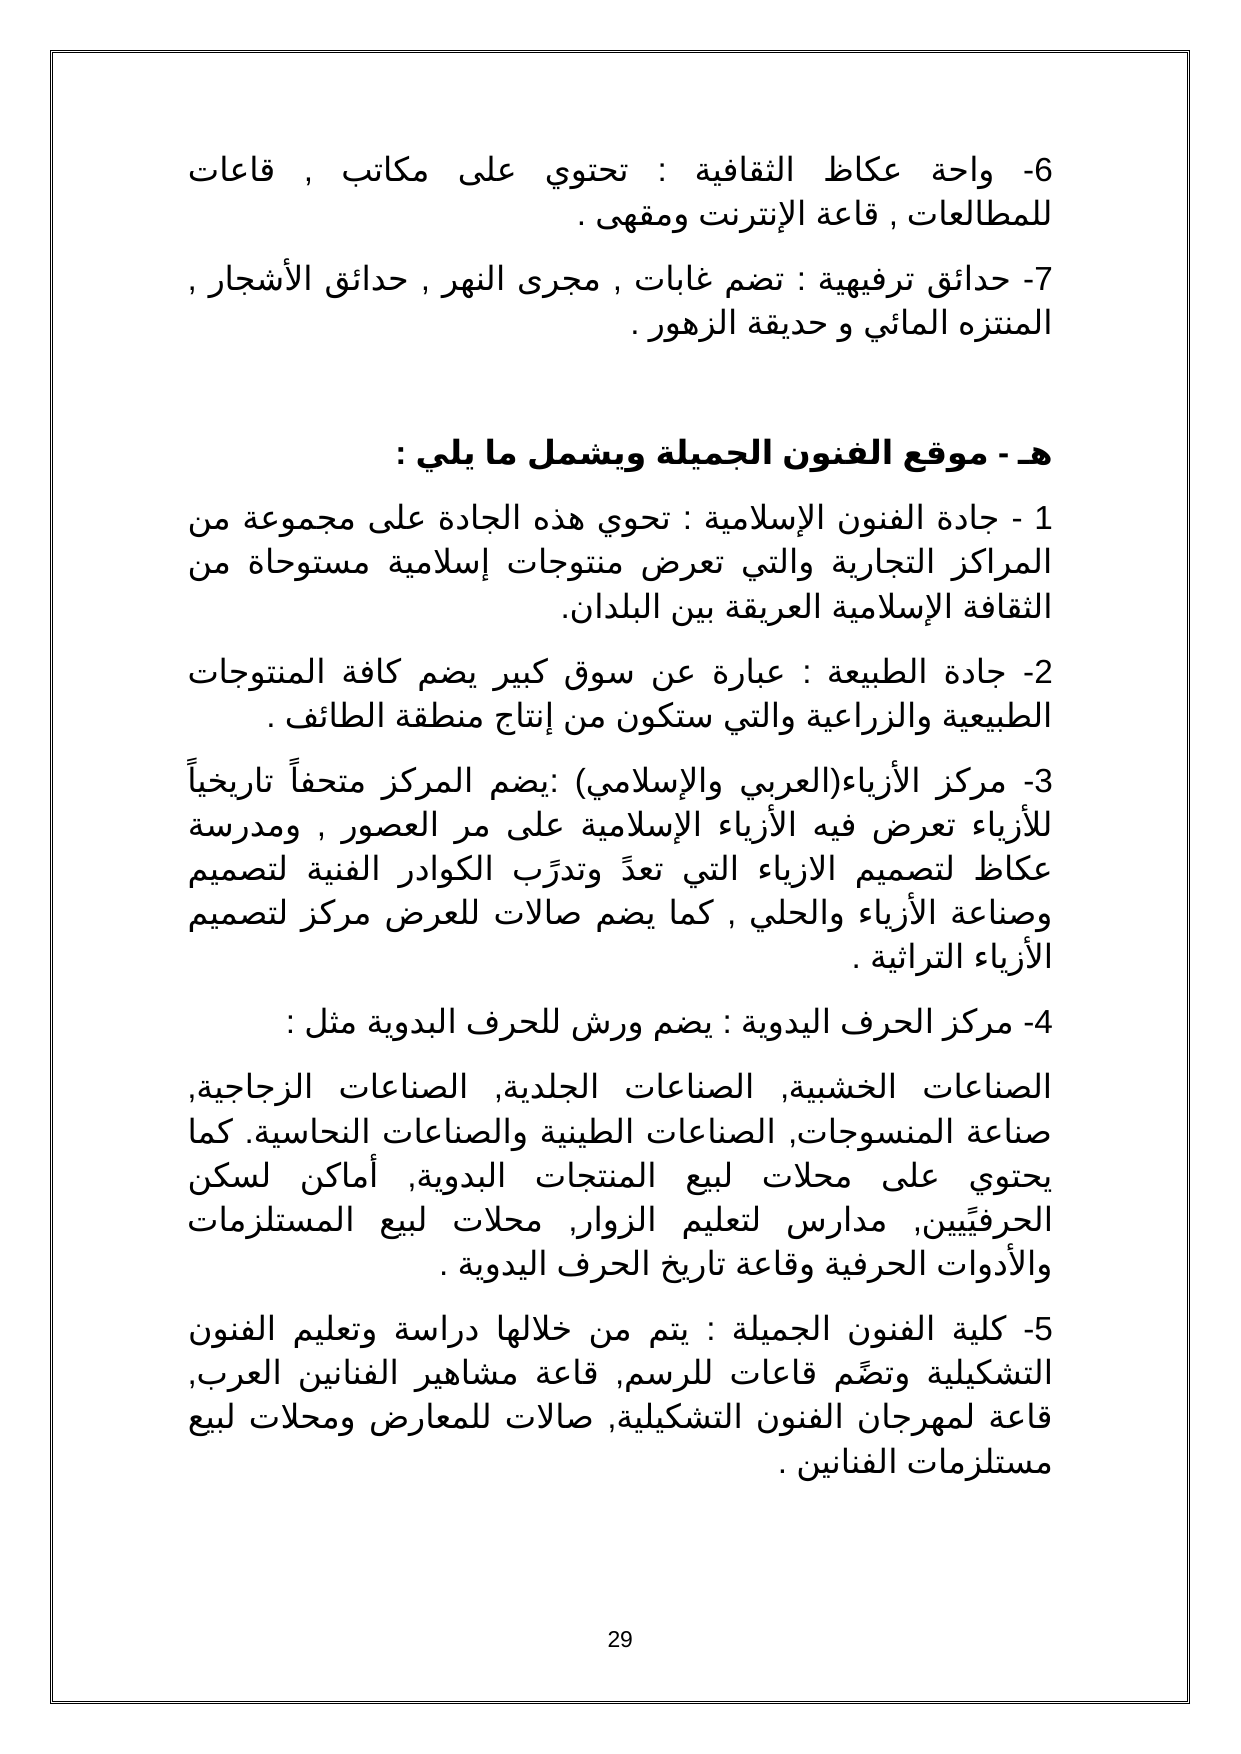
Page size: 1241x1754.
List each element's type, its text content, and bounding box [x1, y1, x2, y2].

text 7- حدائق ترفيهية : تضم غابات , مجرى النهر , حدائق الأشجار , المنتزه المائي و حديقة الزهور . [187, 259, 1053, 342]
text 2- جادة الطبيعة : عبارة عن سوق كبير يضم كافة المنتوجات الطبيعية والزراعية والتي ستكون من إنتاج منطقة الطائف . [187, 652, 1053, 734]
text 4- مركز الحرف اليدوية : يضم ورش للحرف البدوية مثل : [187, 1002, 1053, 1041]
text 5- كلية الفنون الجميلة : يتم من خلالها دراسة وتعليم الفنون التشكيلية وتضًم قاعات للرسم, قاعة مشاهير الفنانين العرب, قاعة لمهرجان الفنون التشكيلية, صالات للمعارض ومحلات لبيع مستلزمات الفنانين . [187, 1309, 1053, 1480]
text 3- مركز الأزياء(العربي والإسلامي) :يضم المركز متحفاً تاريخياً للأزياء تعرض فيه الأزياء الإسلامية على مر العصور , ومدرسة عكاظ لتصميم الازياء التي تعدً وتدرًب الكوادر الفنية لتصميم وصناعة الأزياء والحلي , كما يضم صالات للعرض مركز لتصميم الأزياء التراثية . [187, 761, 1053, 976]
text هـ - موقع الفنون الجميلة ويشمل ما يلي : [187, 433, 1053, 472]
text 1 - جادة الفنون الإسلامية : تحوي هذه الجادة على مجموعة من المراكز التجارية والتي تعرض منتوجات إسلامية مستوحاة من الثقافة الإسلامية العريقة بين البلدان. [187, 498, 1053, 625]
text 6- واحة عكاظ الثقافية : تحتوي على مكاتب , قاعات للمطالعات , قاعة الإنترنت ومقهى . [187, 150, 1053, 233]
text الصناعات الخشبية, الصناعات الجلدية, الصناعات الزجاجية, صناعة المنسوجات, الصناعات الطينية والصناعات النحاسية. كما يحتوي على محلات لبيع المنتجات البدوية, أماكن لسكن الحرفيًيين, مدارس لتعليم الزوار, محلات لبيع المستلزمات والأدوات الحرفية وقاعة تاريخ الحرف اليدوية . [187, 1067, 1053, 1283]
